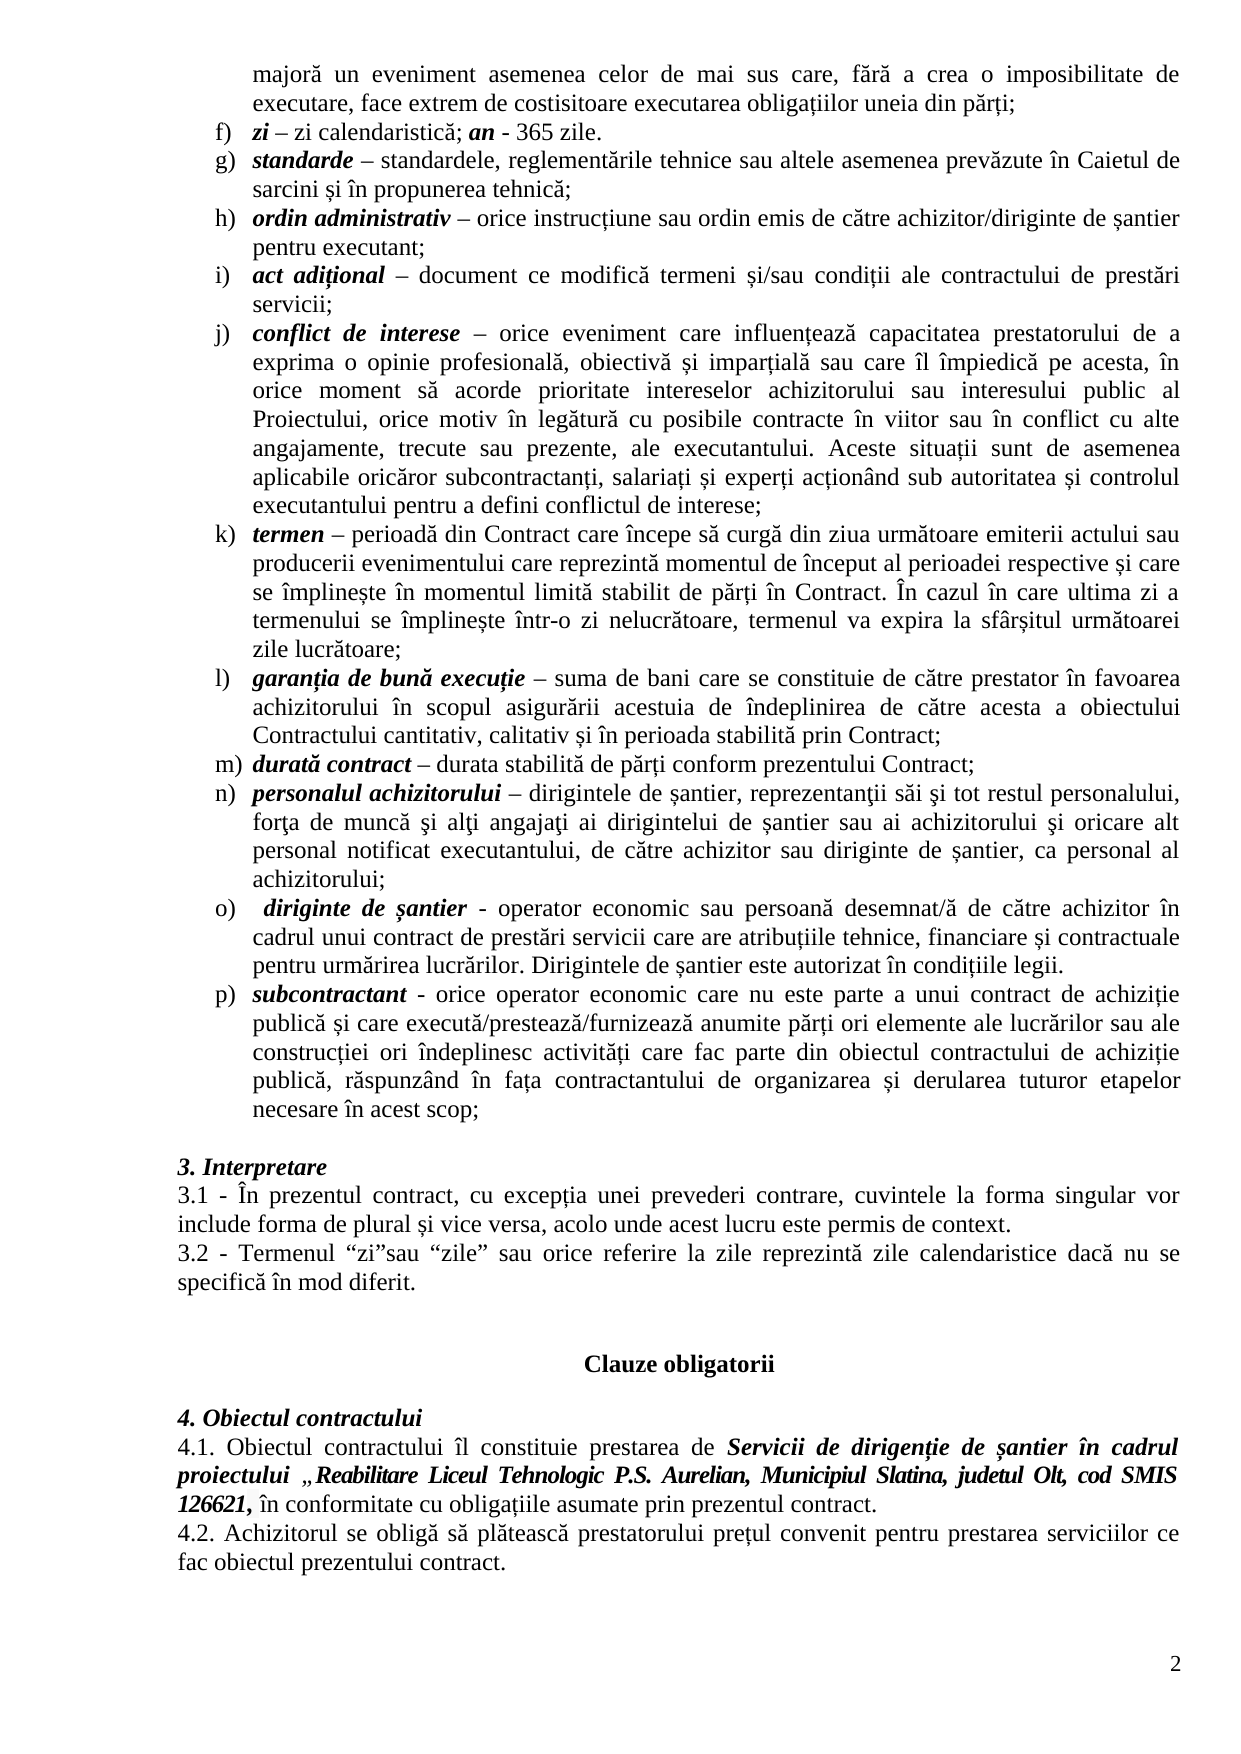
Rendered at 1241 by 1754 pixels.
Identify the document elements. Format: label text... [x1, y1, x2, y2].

list termen – perioadă din Contract care începe să curgă din ziua următoare emiterii actului sau producerii evenimentului care reprezintă momentul de început al perioadei respective și care se împlinește în momentul limită stabilit de părți în Contract. În cazul în care ultima zi a termenului se împlinește într-o zi nelucrătoare, termenul va expira la sfârșitul următoarei zile lucrătoare; [215, 519, 1181, 663]
text 3.2 - Termenul “zi”sau “zile” sau orice referire la zile reprezintă zile calendaristice dacă nu se specifică în mod diferit. [177, 1238, 1181, 1295]
list standarde – standardele, reglementările tehnice sau altele asemenea prevăzute în Caietul de sarcini și în propunerea tehnică; [215, 145, 1181, 203]
text 3. Interpretare [177, 1152, 1181, 1180]
list act adițional – document ce modifică termeni și/sau condiții ale contractului de prestări servicii; [215, 260, 1181, 318]
text 4.1. Obiectul contractului îl constituie prestarea de Servicii de dirigenție de șantier în cadrul proiectului „Reabilitare Liceul Tehnologic P.S. Aurelian, Municipiul Slatina, judetul Olt, cod SMIS 126621, în conformitate cu obligațiile asumate prin prezentul contract. [177, 1432, 1181, 1518]
list durată contract – durata stabilită de părți conform prezentului Contract; [215, 749, 1181, 778]
text 4.2. Achizitorul se obligă să plătească prestatorului prețul convenit pentru prestarea serviciilor ce fac obiectul prezentului contract. [177, 1518, 1181, 1576]
list zi – zi calendaristică; an - 365 zile. [215, 117, 1181, 145]
list personalul achizitorului – dirigintele de șantier, reprezentanţii săi şi tot restul personalului, forţa de muncă şi alţi angajaţi ai dirigintelui de șantier sau ai achizitorului şi oricare alt personal notificat executantului, de către achizitor sau diriginte de șantier, ca personal al achizitorului; [215, 778, 1181, 893]
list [215, 59, 1181, 117]
list garanția de bună execuție – suma de bani care se constituie de către prestator în favoarea achizitorului în scopul asigurării acestuia de îndeplinirea de către acesta a obiectului Contractului cantitativ, calitativ și în perioada stabilită prin Contract; [215, 663, 1181, 749]
list conflict de interese – orice eveniment care influențează capacitatea prestatorului de a exprima o opinie profesională, obiectivă și imparțială sau care îl împiedică pe acesta, în orice moment să acorde prioritate intereselor achizitorului sau interesului public al Proiectului, orice motiv în legătură cu posibile contracte în viitor sau în conflict cu alte angajamente, trecute sau prezente, ale executantului. Aceste situații sunt de asemenea aplicabile oricăror subcontractanți, salariați și experți acționând sub autoritatea și controlul executantului pentru a defini conflictul de interese; [215, 318, 1181, 519]
list ordin administrativ – orice instrucțiune sau ordin emis de către achizitor/diriginte de șantier pentru executant; [215, 203, 1181, 260]
text 4. Obiectul contractului [177, 1403, 1181, 1432]
list diriginte de șantier - operator economic sau persoană desemnat/ă de către achizitor în cadrul unui contract de prestări servicii care are atribuțiile tehnice, financiare și contractuale pentru urmărirea lucrărilor. Dirigintele de șantier este autorizat în condițiile legii. [215, 893, 1181, 979]
text Clauze obligatorii [177, 1349, 1181, 1378]
list subcontractant - orice operator economic care nu este parte a unui contract de achiziție publică și care execută/prestează/furnizează anumite părți ori elemente ale lucrărilor sau ale construcției ori îndeplinesc activități care fac parte din obiectul contractului de achiziție publică, răspunzând în fața contractantului de organizarea și derularea tuturor etapelor necesare în acest scop; [215, 979, 1181, 1123]
text 3.1 - În prezentul contract, cu excepția unei prevederi contrare, cuvintele la forma singular vor include forma de plural și vice versa, acolo unde acest lucru este permis de context. [177, 1180, 1181, 1238]
